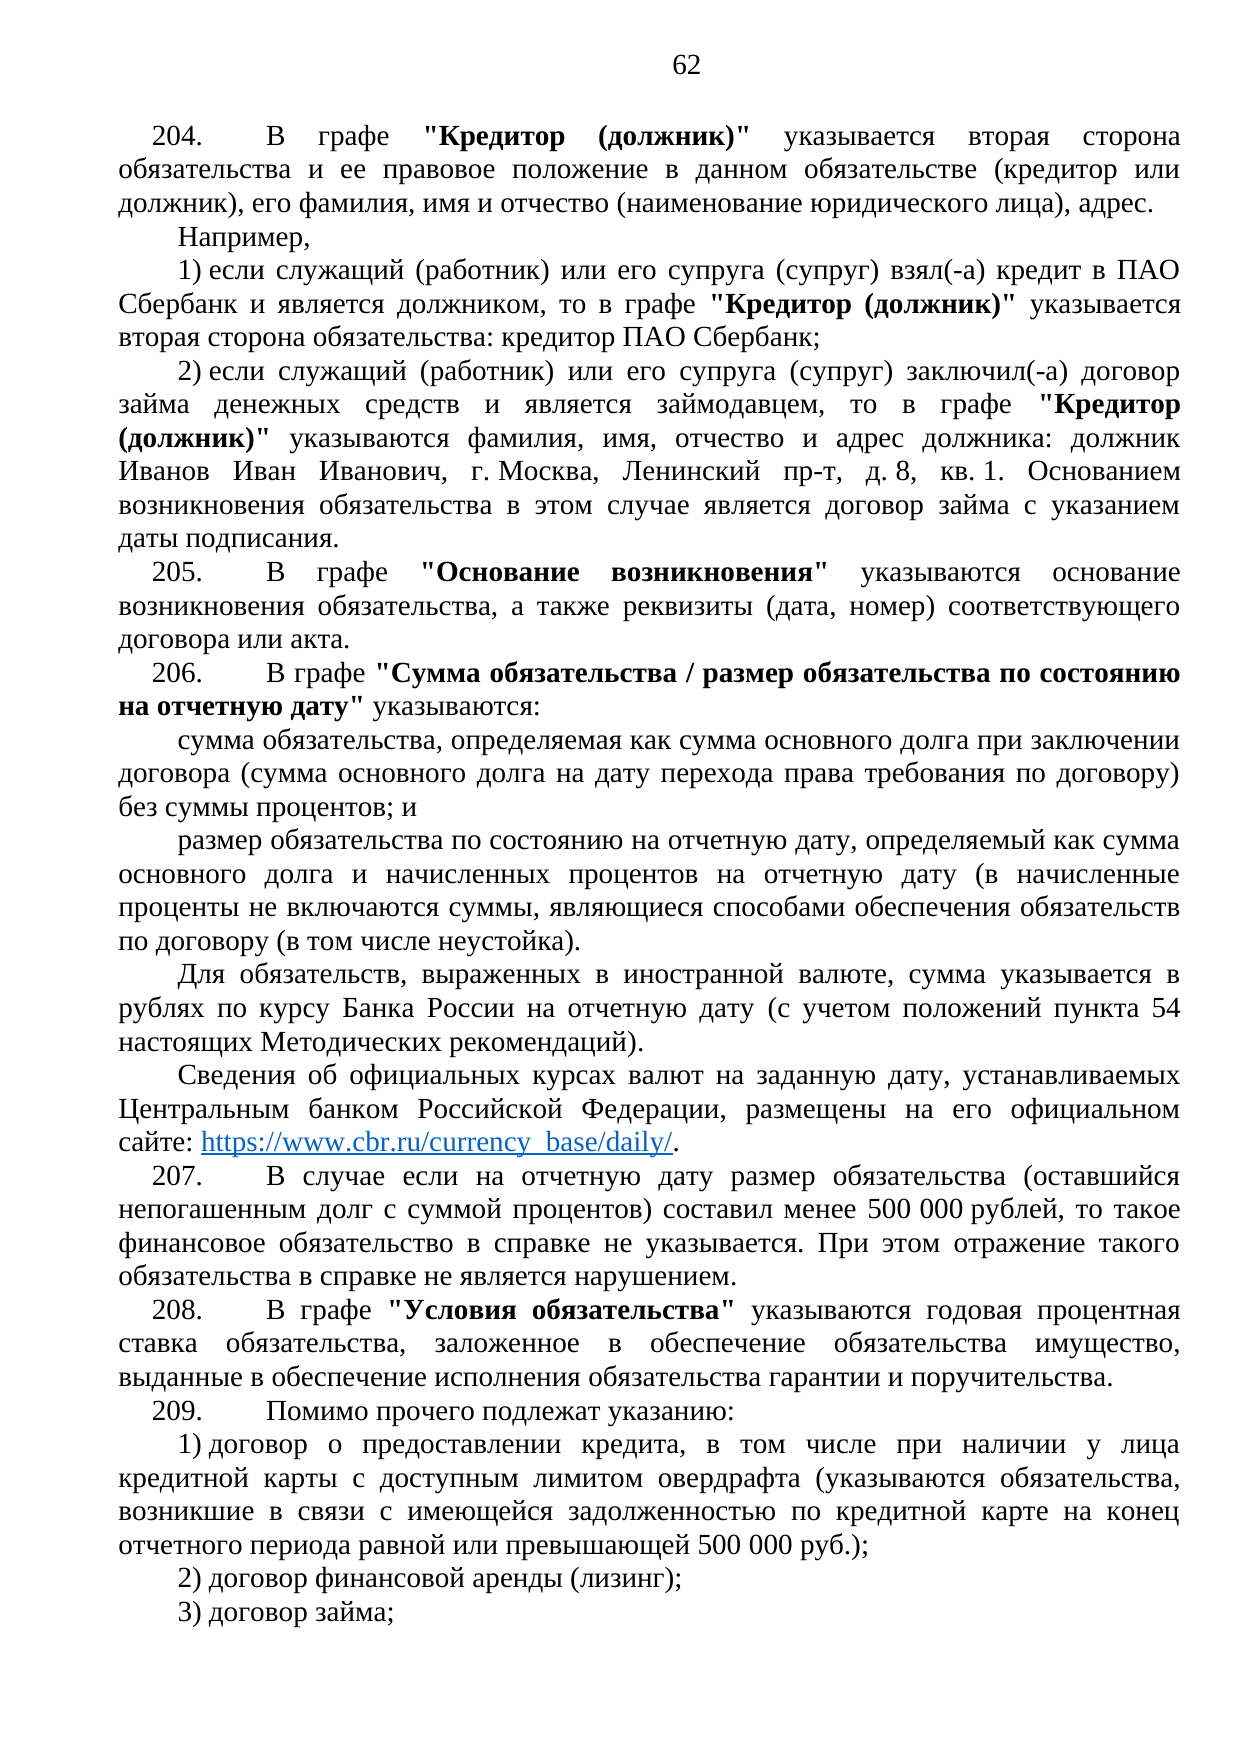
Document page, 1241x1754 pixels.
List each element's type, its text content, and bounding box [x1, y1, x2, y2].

list В графе "Кредитор (должник)" указывается вторая сторона обязательства и ее правовое положение в данном обязательстве (кредитор или должник), его фамилия, имя и отчество (наименование юридического лица), адрес. [118, 118, 1181, 219]
list В графе "Условия обязательства" указываются годовая процентная ставка обязательства, заложенное в обеспечение обязательства имущество, выданные в обеспечение исполнения обязательства гарантии и поручительства. [118, 1292, 1181, 1393]
list В графе "Основание возникновения" указываются основание возникновения обязательства, а также реквизиты (дата, номер) соответствующего договора или акта. [118, 554, 1181, 655]
text 1) если служащий (работник) или его супруга (супруг) взял(-а) кредит в ПАО Сбербанк и является должником, то в графе "Кредитор (должник)" указывается вторая сторона обязательства: кредитор ПАО Сбербанк; [118, 252, 1181, 353]
text 3) договор займа; [118, 1594, 1181, 1627]
text Сведения об официальных курсах валют на заданную дату, устанавливаемых Центральным банком Российской Федерации, размещены на его официальном сайте: https://www.cbr.ru/currency_base/daily/. [118, 1057, 1181, 1158]
list размер обязательства по состоянию на отчетную дату, определяемый как сумма основного долга и начисленных процентов на отчетную дату (в начисленные проценты не включаются суммы, являющиеся способами обеспечения обязательств по договору (в том числе неустойка). [118, 822, 1181, 957]
text 1) договор о предоставлении кредита, в том числе при наличии у лица кредитной карты с доступным лимитом овердрафта (указываются обязательства, возникшие в связи с имеющейся задолженностью по кредитной карте на конец отчетного периода равной или превышающей 500 000 руб.); [118, 1426, 1181, 1560]
list Помимо прочего подлежат указанию: [118, 1393, 1181, 1426]
list Например, [118, 219, 1181, 252]
text 2) если служащий (работник) или его супруга (супруг) заключил(-а) договор займа денежных средств и является займодавцем, то в графе "Кредитор (должник)" указываются фамилия, имя, отчество и адрес должника: должник Иванов Иван Иванович, г. Москва, Ленинский пр-т, д. 8, кв. 1. Основанием возникновения обязательства в этом случае является договор займа с указанием даты подписания. [118, 353, 1181, 554]
text 2) договор финансовой аренды (лизинг); [118, 1560, 1181, 1594]
list В графе "Сумма обязательства / размер обязательства по состоянию на отчетную дату" указываются: [118, 655, 1181, 722]
list сумма обязательства, определяемая как сумма основного долга при заключении договора (сумма основного долга на дату перехода права требования по договору) без суммы процентов; и [118, 722, 1181, 822]
list В случае если на отчетную дату размер обязательства (оставшийся непогашенным долг с суммой процентов) составил менее 500 000 рублей, то такое финансовое обязательство в справке не указывается. При этом отражение такого обязательства в справке не является нарушением. [118, 1158, 1181, 1292]
list Для обязательств, выраженных в иностранной валюте, сумма указывается в рублях по курсу Банка России на отчетную дату (с учетом положений пункта 54 настоящих Методических рекомендаций). [118, 957, 1181, 1057]
